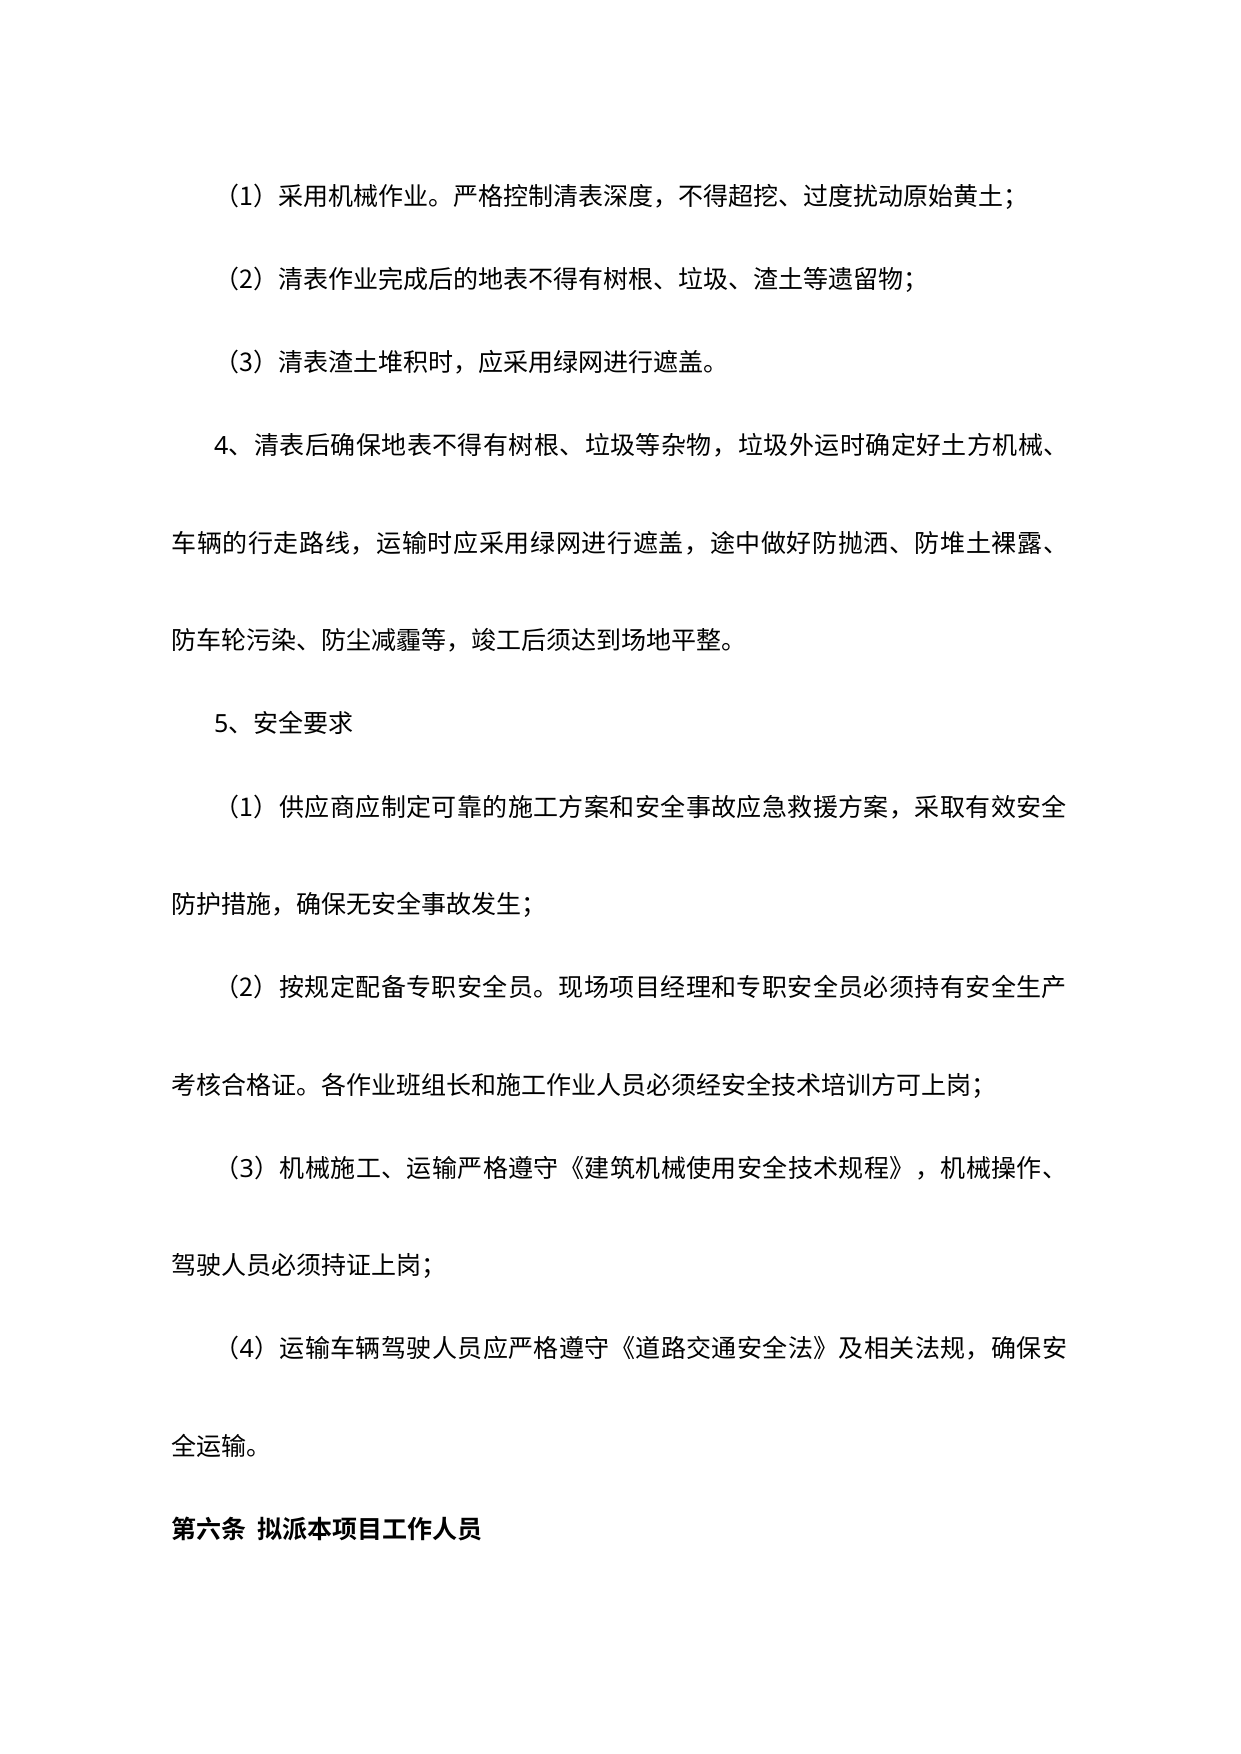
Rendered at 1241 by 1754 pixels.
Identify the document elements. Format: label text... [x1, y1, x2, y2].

text （4）运输车辆驾驶人员应严格遵守《道路交通安全法》及相关法规，确保安全运输。 [171, 1314, 1069, 1477]
text （2）清表作业完成后的地表不得有树根、垃圾、渣土等遗留物； [171, 245, 1069, 310]
text （1）供应商应制定可靠的施工方案和安全事故应急救援方案，采取有效安全防护措施，确保无安全事故发生； [171, 773, 1069, 935]
text （3）机械施工、运输严格遵守《建筑机械使用安全技术规程》，机械操作、驾驶人员必须持证上岗； [171, 1134, 1069, 1296]
text 第六条 拟派本项目工作人员 [171, 1495, 1069, 1560]
text （2）按规定配备专职安全员。现场项目经理和专职安全员必须持有安全生产考核合格证。各作业班组长和施工作业人员必须经安全技术培训方可上岗； [171, 953, 1069, 1116]
text （3）清表渣土堆积时，应采用绿网进行遮盖。 [171, 328, 1069, 393]
text 5、安全要求 [171, 689, 1069, 754]
text （1）采用机械作业。严格控制清表深度，不得超挖、过度扰动原始黄土； [171, 162, 1069, 227]
text 4、清表后确保地表不得有树根、垃圾等杂物，垃圾外运时确定好土方机械、车辆的行走路线，运输时应采用绿网进行遮盖，途中做好防抛洒、防堆土裸露、防车轮污染、防尘减霾等，竣工后须达到场地平整。 [171, 411, 1069, 671]
